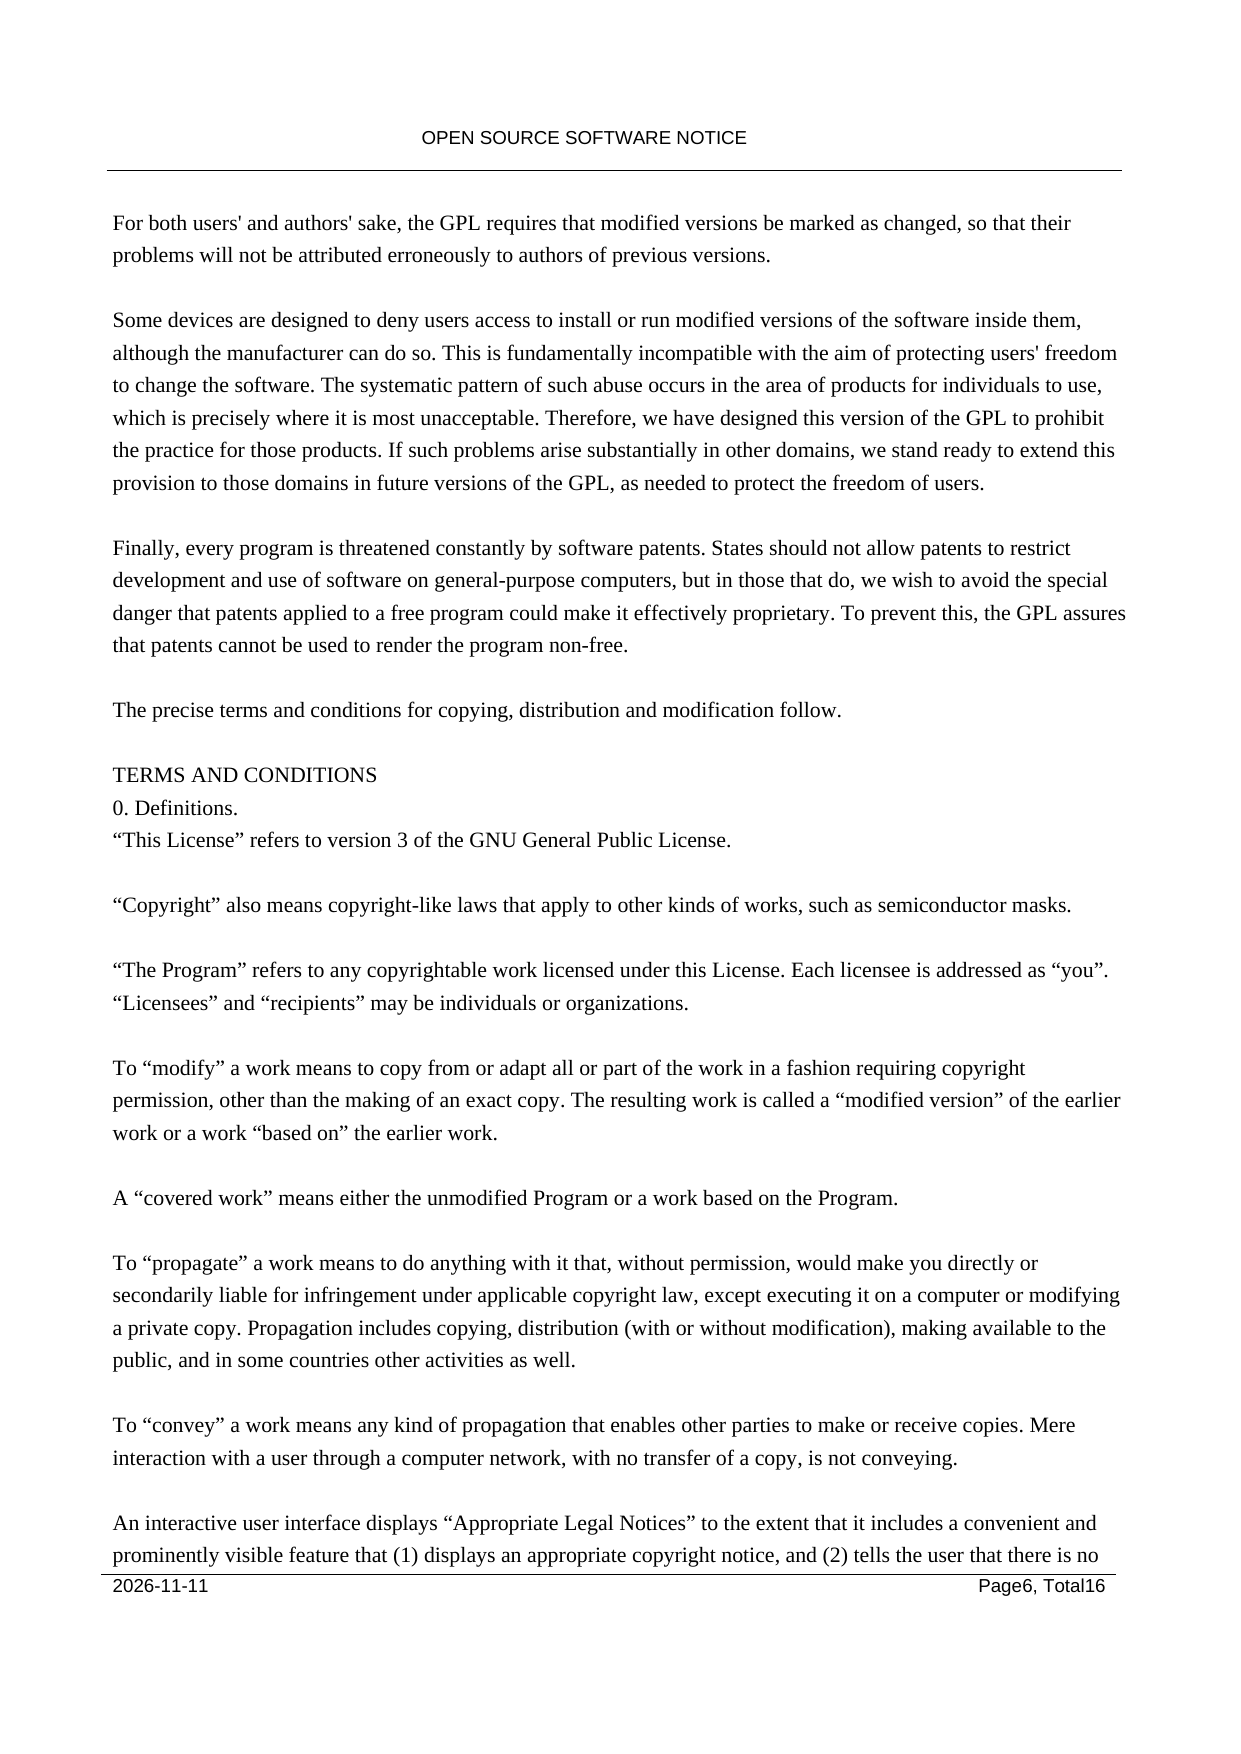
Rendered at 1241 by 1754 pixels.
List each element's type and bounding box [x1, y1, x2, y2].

text [112, 206, 1128, 1571]
